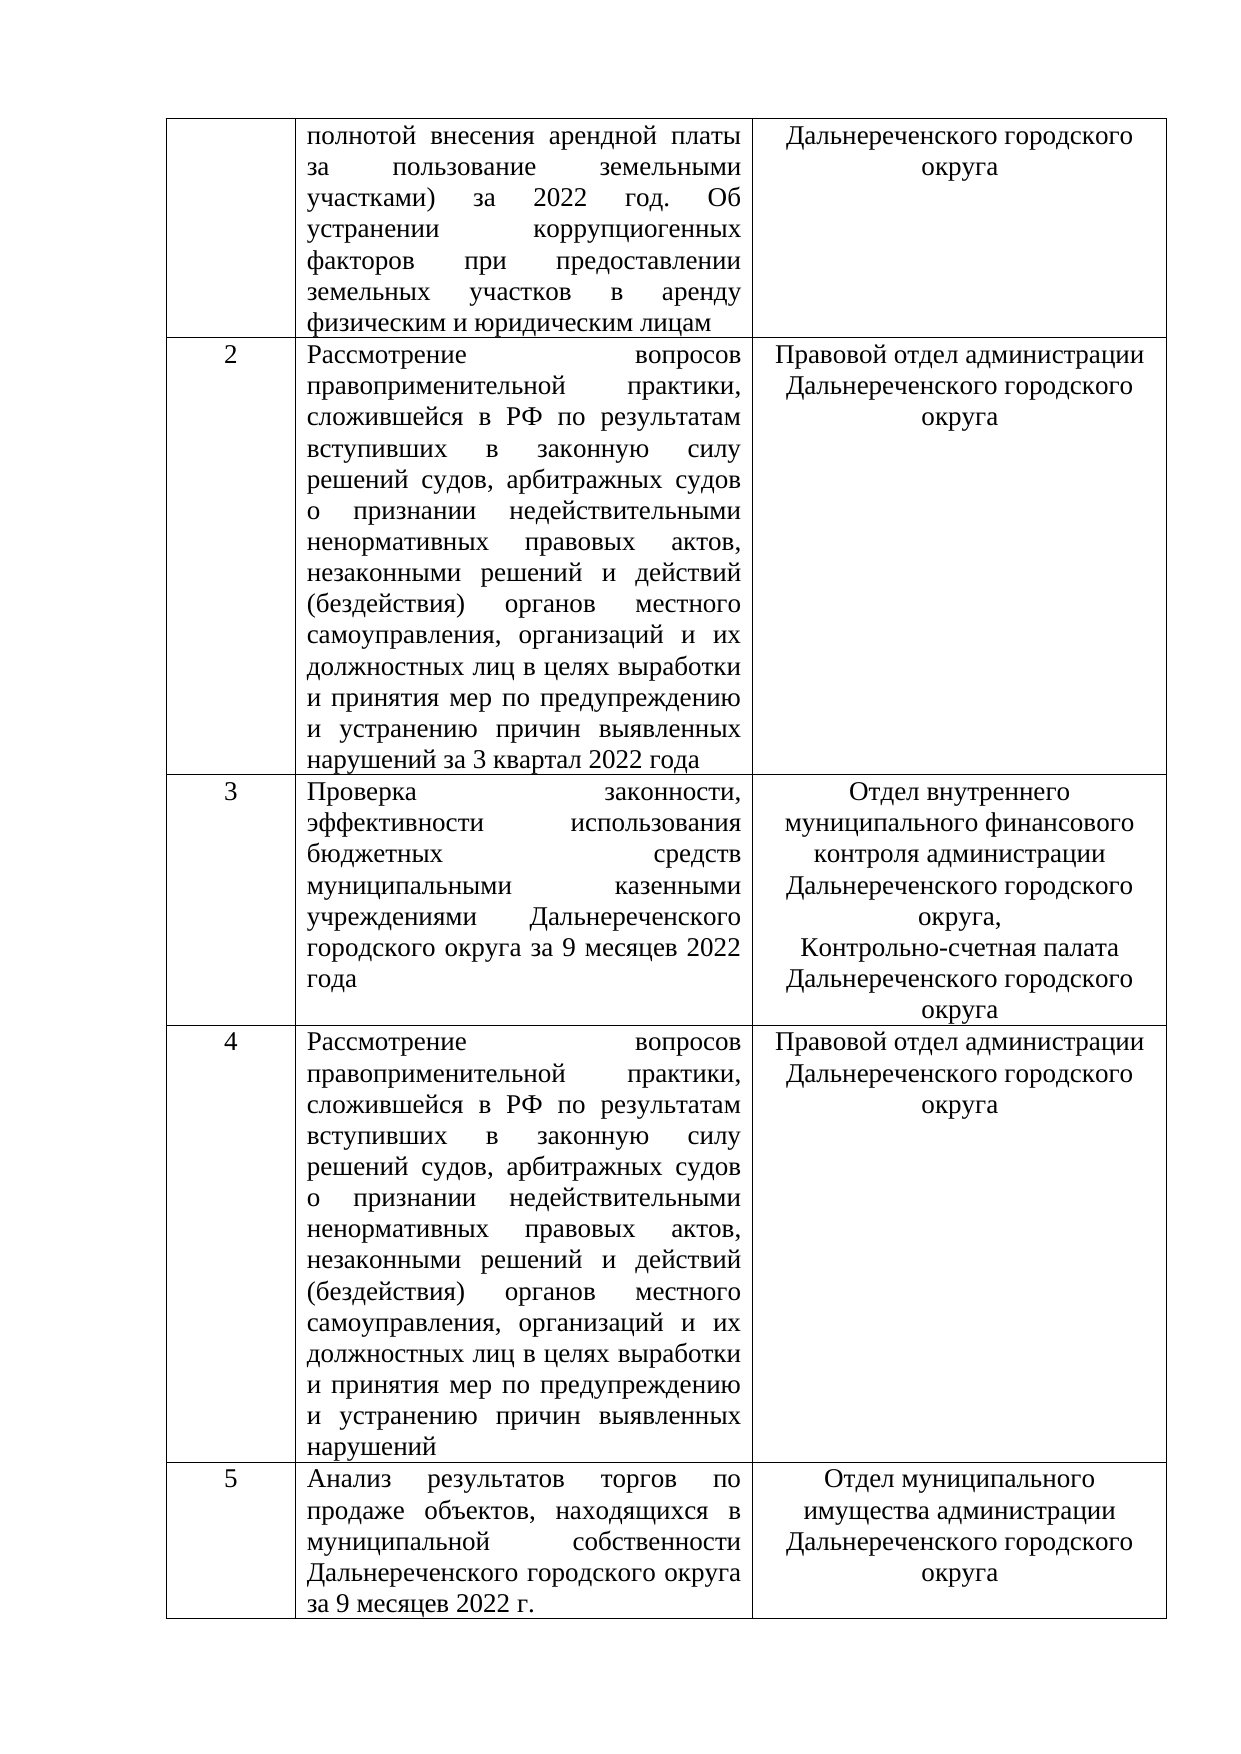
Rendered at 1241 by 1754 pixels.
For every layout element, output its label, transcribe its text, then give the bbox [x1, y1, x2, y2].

table_cell Рассмотрение вопросов правоприменительной практики, сложившейся в РФ по результатам вступивших в законную силу решений судов, арбитражных судов о признании недействительными ненормативных правовых актов, незаконными решений и действий (бездействия) органов местного самоуправления, организаций и их должностных лиц в целях выработки и принятия мер по предупреждению и устранению причин выявленных нарушений за 3 квартал 2022 года [296, 338, 752, 774]
table_cell 1 [167, 119, 295, 337]
table_cell 2 [167, 338, 295, 774]
table_cell Отдел муниципального имущества администрации Дальнереченского городского округа [753, 1463, 1166, 1618]
table_cell Отдел внутреннего муниципального финансового контроля администрации Дальнереченского городского округа, Контрольно-счетная палата Дальнереченского городского округа [753, 775, 1166, 1024]
table_cell Правовой отдел администрации Дальнереченского городского округа [753, 338, 1166, 774]
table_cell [296, 119, 752, 337]
table_cell Рассмотрение вопросов правоприменительной практики, сложившейся в РФ по результатам вступивших в законную силу решений судов, арбитражных судов о признании недействительными ненормативных правовых актов, незаконными решений и действий (бездействия) органов местного самоуправления, организаций и их должностных лиц в целях выработки и принятия мер по предупреждению и устранению причин выявленных нарушений [296, 1026, 752, 1462]
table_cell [753, 119, 1166, 337]
table_cell 4 [167, 1026, 295, 1462]
table_cell Правовой отдел администрации Дальнереченского городского округа [753, 1026, 1166, 1462]
table_cell Анализ результатов торгов по продаже объектов, находящихся в муниципальной собственности Дальнереченского городского округа за 9 месяцев 2022 г. [296, 1463, 752, 1618]
table_cell Проверка законности, эффективности использования бюджетных средств муниципальными казенными учреждениями Дальнереченского городского округа за 9 месяцев 2022 года [296, 775, 752, 1024]
table_cell 3 [167, 775, 295, 1024]
table_cell 5 [167, 1463, 295, 1618]
